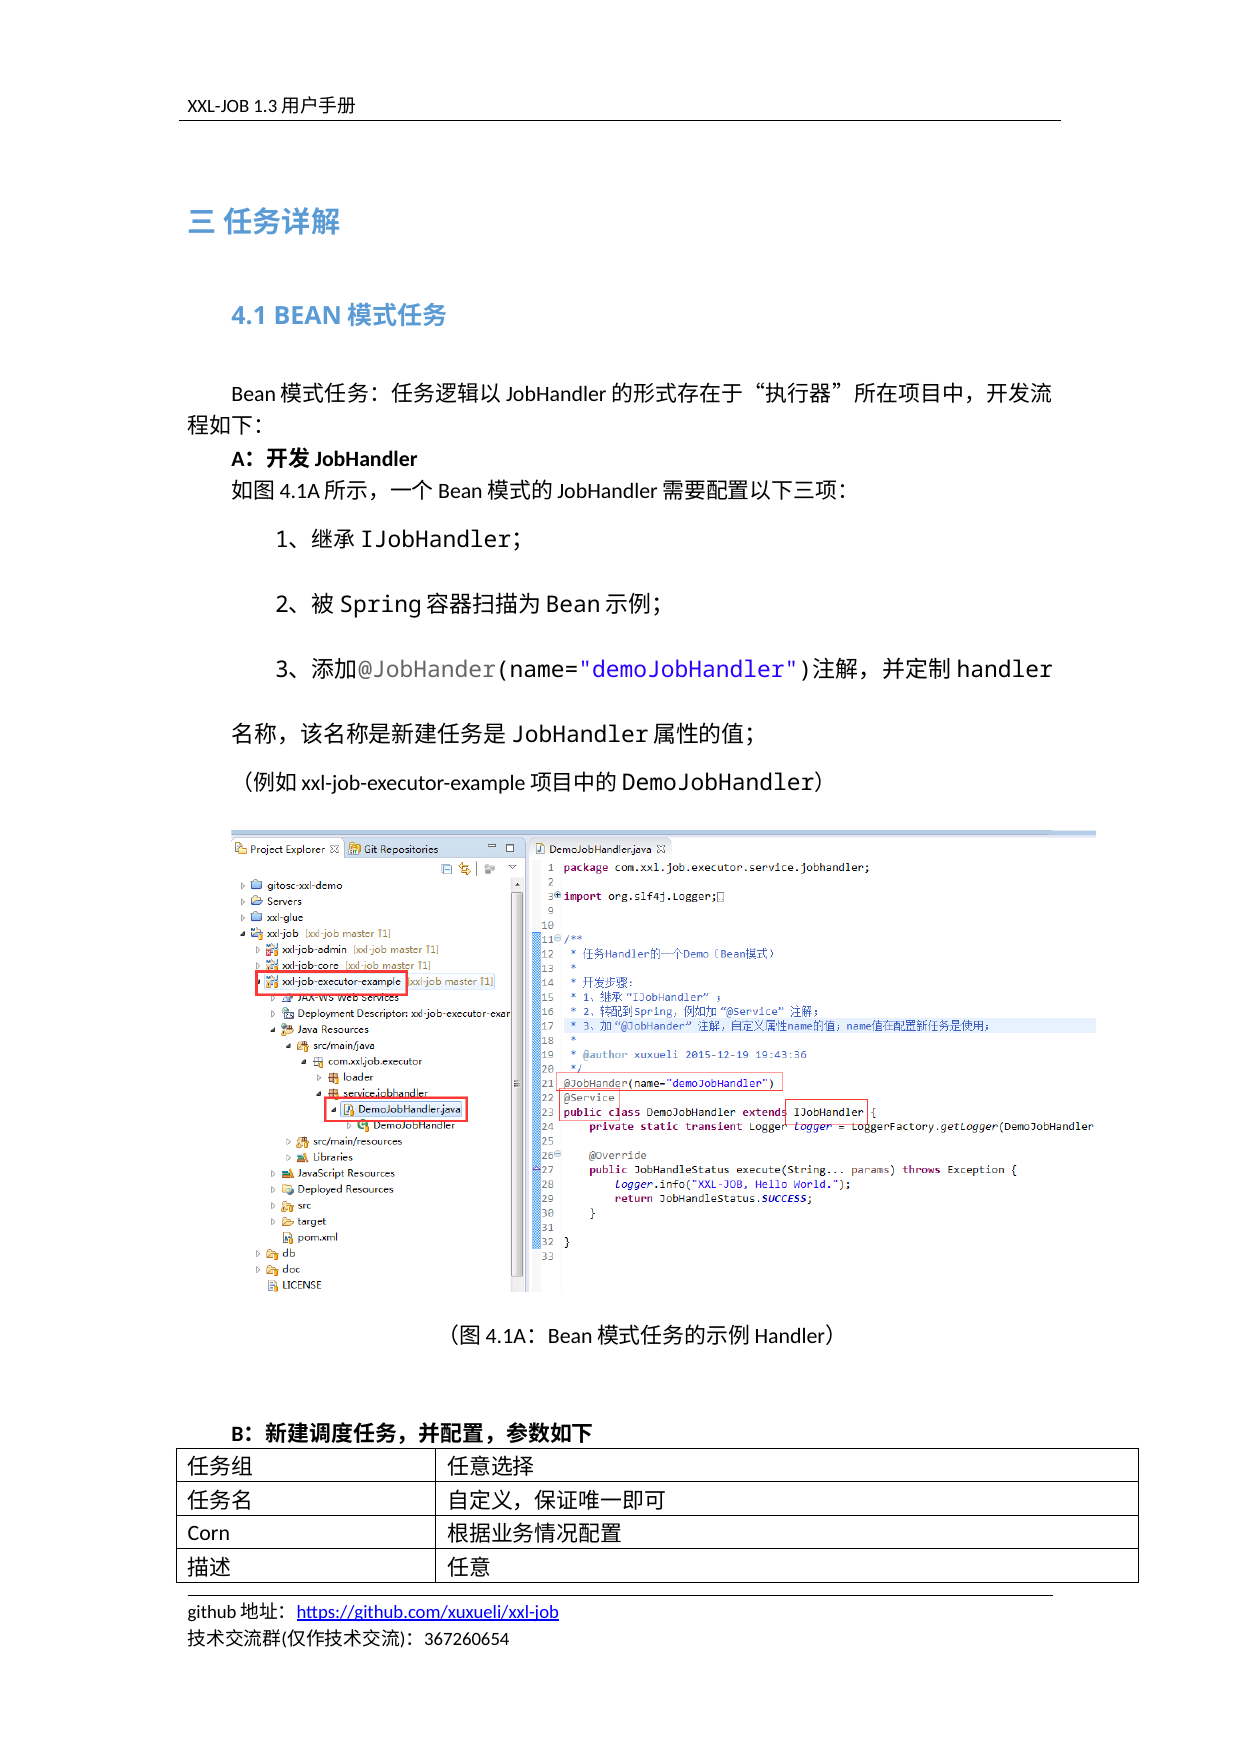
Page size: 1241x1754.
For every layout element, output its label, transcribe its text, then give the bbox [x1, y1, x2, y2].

text B：新建调度任务，并配置，参数如下 [187, 1415, 1053, 1448]
table_cell 任意 [436, 1549, 1138, 1582]
table_cell 自定义，保证唯一即可 [436, 1482, 1138, 1515]
list 被Spring容器扫描为Bean示例； [231, 570, 1053, 635]
subtitle 三 任务详解 [187, 187, 1053, 252]
table_cell 描述 [177, 1549, 435, 1582]
text 如图4.1A所示，一个Bean模式的JobHandler需要配置以下三项： [187, 473, 1053, 505]
list 继承IJobHandler； [231, 505, 1053, 570]
table_cell Corn [177, 1516, 435, 1548]
text （例如xxl-job-executor-example项目中的DemoJobHandler） [187, 765, 1053, 798]
table_header 任务组 [177, 1449, 435, 1481]
picture [231, 830, 1096, 1292]
list 添加@JobHander(name="demoJobHandler")注解，并定制handler名称，该名称是新建任务是JobHandler属性的值； [231, 635, 1053, 765]
table_cell 任务名 [177, 1482, 435, 1515]
text （图4.1A：Bean模式任务的示例Handler） [187, 1318, 1053, 1350]
text A：开发JobHandler [187, 440, 1053, 473]
subtitle 4.1 BEAN模式任务 [187, 281, 1053, 346]
text Bean模式任务：任务逻辑以JobHandler的形式存在于“执行器”所在项目中，开发流程如下： [187, 375, 1053, 440]
table_cell 根据业务情况配置 [436, 1516, 1138, 1548]
table_header 任意选择 [436, 1449, 1138, 1481]
